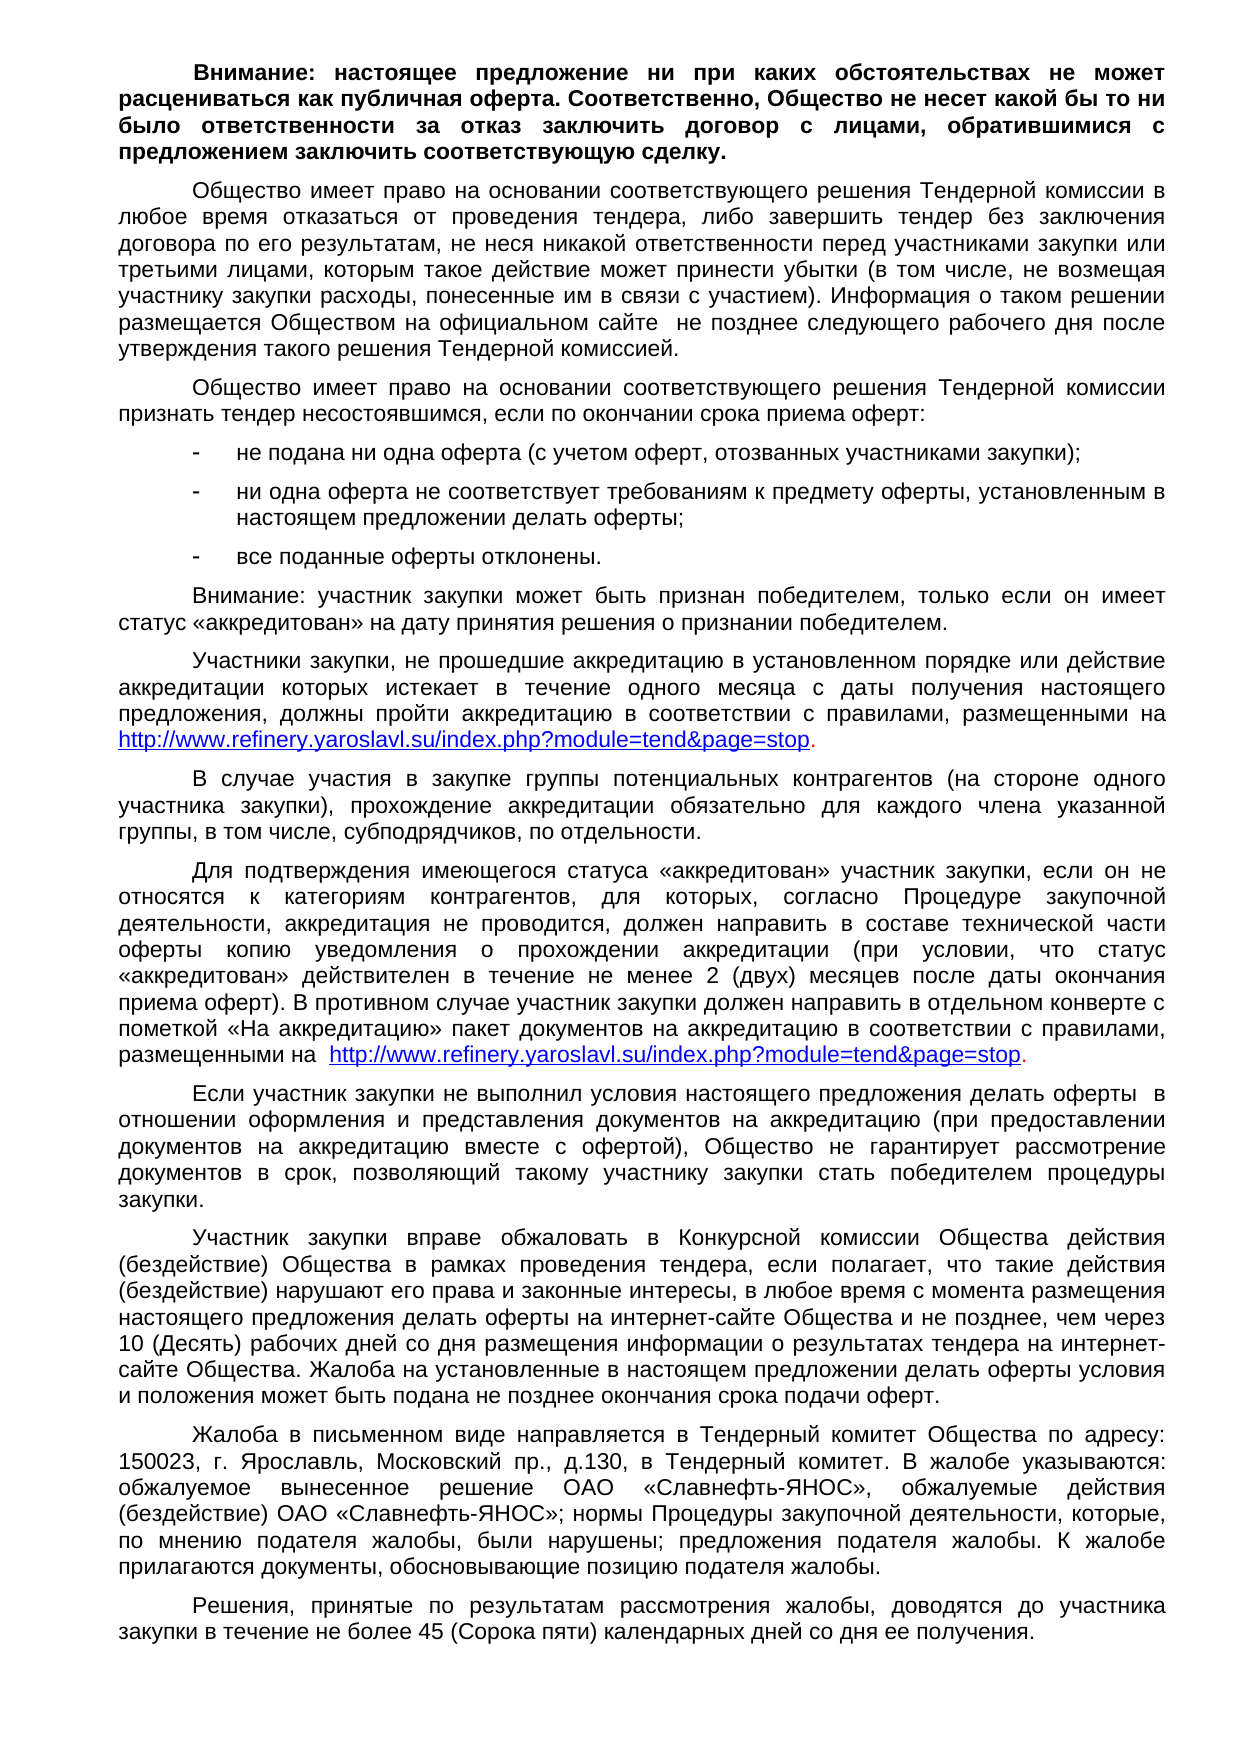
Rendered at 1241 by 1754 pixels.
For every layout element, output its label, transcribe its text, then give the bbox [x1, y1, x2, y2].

text Общество имеет право на основании соответствующего решения Тендерной комиссии признать тендер несостоявшимся, если по окончании срока приема оферт: [118, 374, 1166, 427]
text В случае участия в закупке группы потенциальных контрагентов (на стороне одного участника закупки), прохождение аккредитации обязательно для каждого члена указанной группы, в том числе, субподрядчиков, по отдельности. [118, 765, 1166, 844]
text Жалоба в письменном виде направляется в Тендерный комитет Общества по адресу: 150023, г. Ярославль, Московский пр., д.130, в Тендерный комитет. В жалобе указываются: обжалуемое вынесенное решение ОАО «Славнефть-ЯНОС», обжалуемые действия (бездействие) ОАО «Славнефть-ЯНОС»; нормы Процедуры закупочной деятельности, которые, по мнению подателя жалобы, были нарушены; предложения подателя жалобы. К жалобе прилагаются документы, обосновывающие позицию подателя жалобы. [118, 1421, 1166, 1579]
text Внимание: участник закупки может быть признан победителем, только если он имеет статус «аккредитован» на дату принятия решения о признании победителем. [118, 582, 1166, 635]
text Общество имеет право на основании соответствующего решения Тендерной комиссии в любое время отказаться от проведения тендера, либо завершить тендер без заключения договора по его результатам, не неся никакой ответственности перед участниками закупки или третьими лицами, которым такое действие может принести убытки (в том числе, не возмещая участнику закупки расходы, понесенные им в связи с участием). Информация о таком решении размещается Обществом на официальном сайте не позднее следующего рабочего дня после утверждения такого решения Тендерной комиссией. [118, 177, 1166, 361]
text Решения, принятые по результатам рассмотрения жалобы, доводятся до участника закупки в течение не более 45 (Сорока пяти) календарных дней со дня ее получения. [118, 1592, 1166, 1645]
text Для подтверждения имеющегося статуса «аккредитован» участник закупки, если он не относятся к категориям контрагентов, для которых, согласно Процедуре закупочной деятельности, аккредитация не проводится, должен направить в составе технической части оферты копию уведомления о прохождении аккредитации (при условии, что статус «аккредитован» действителен в течение не менее 2 (двух) месяцев после даты окончания приема оферт). В противном случае участник закупки должен направить в отдельном конверте с пометкой «На аккредитацию» пакет документов на аккредитацию в соответствии с правилами, размещенными на http://www.refinery.yaroslavl.su/index.php?module=tend&page=stop. [118, 857, 1166, 1068]
text Внимание: настоящее предложение ни при каких обстоятельствах не может расцениваться как публичная оферта. Соответственно, Общество не несет какой бы то ни было ответственности за отказ заключить договор с лицами, обратившимися с предложением заключить соответствующую сделку. [118, 59, 1166, 164]
text Если участник закупки не выполнил условия настоящего предложения делать оферты в отношении оформления и представления документов на аккредитацию (при предоставлении документов на аккредитацию вместе с офертой), Общество не гарантирует рассмотрение документов в срок, позволяющий такому участнику закупки стать победителем процедуры закупки. [118, 1080, 1166, 1212]
list не подана ни одна оферта (с учетом оферт, отозванных участниками закупки); [192, 439, 1166, 466]
text Участник закупки вправе обжаловать в Конкурсной комиссии Общества действия (бездействие) Общества в рамках проведения тендера, если полагает, что такие действия (бездействие) нарушают его права и законные интересы, в любое время с момента размещения настоящего предложения делать оферты на интернет-сайте Общества и не позднее, чем через 10 (Десять) рабочих дней со дня размещения информации о результатах тендера на интернет-сайте Общества. Жалоба на установленные в настоящем предложении делать оферты условия и положения может быть подана не позднее окончания срока подачи оферт. [118, 1224, 1166, 1409]
text Участники закупки, не прошедшие аккредитацию в установленном порядке или действие аккредитации которых истекает в течение одного месяца с даты получения настоящего предложения, должны пройти аккредитацию в соответствии с правилами, размещенными на http://www.refinery.yaroslavl.su/index.php?module=tend&page=stop. [118, 647, 1166, 753]
list ни одна оферта не соответствует требованиям к предмету оферты, установленным в настоящем предложении делать оферты; [192, 478, 1166, 531]
list все поданные оферты отклонены. [192, 543, 1166, 569]
